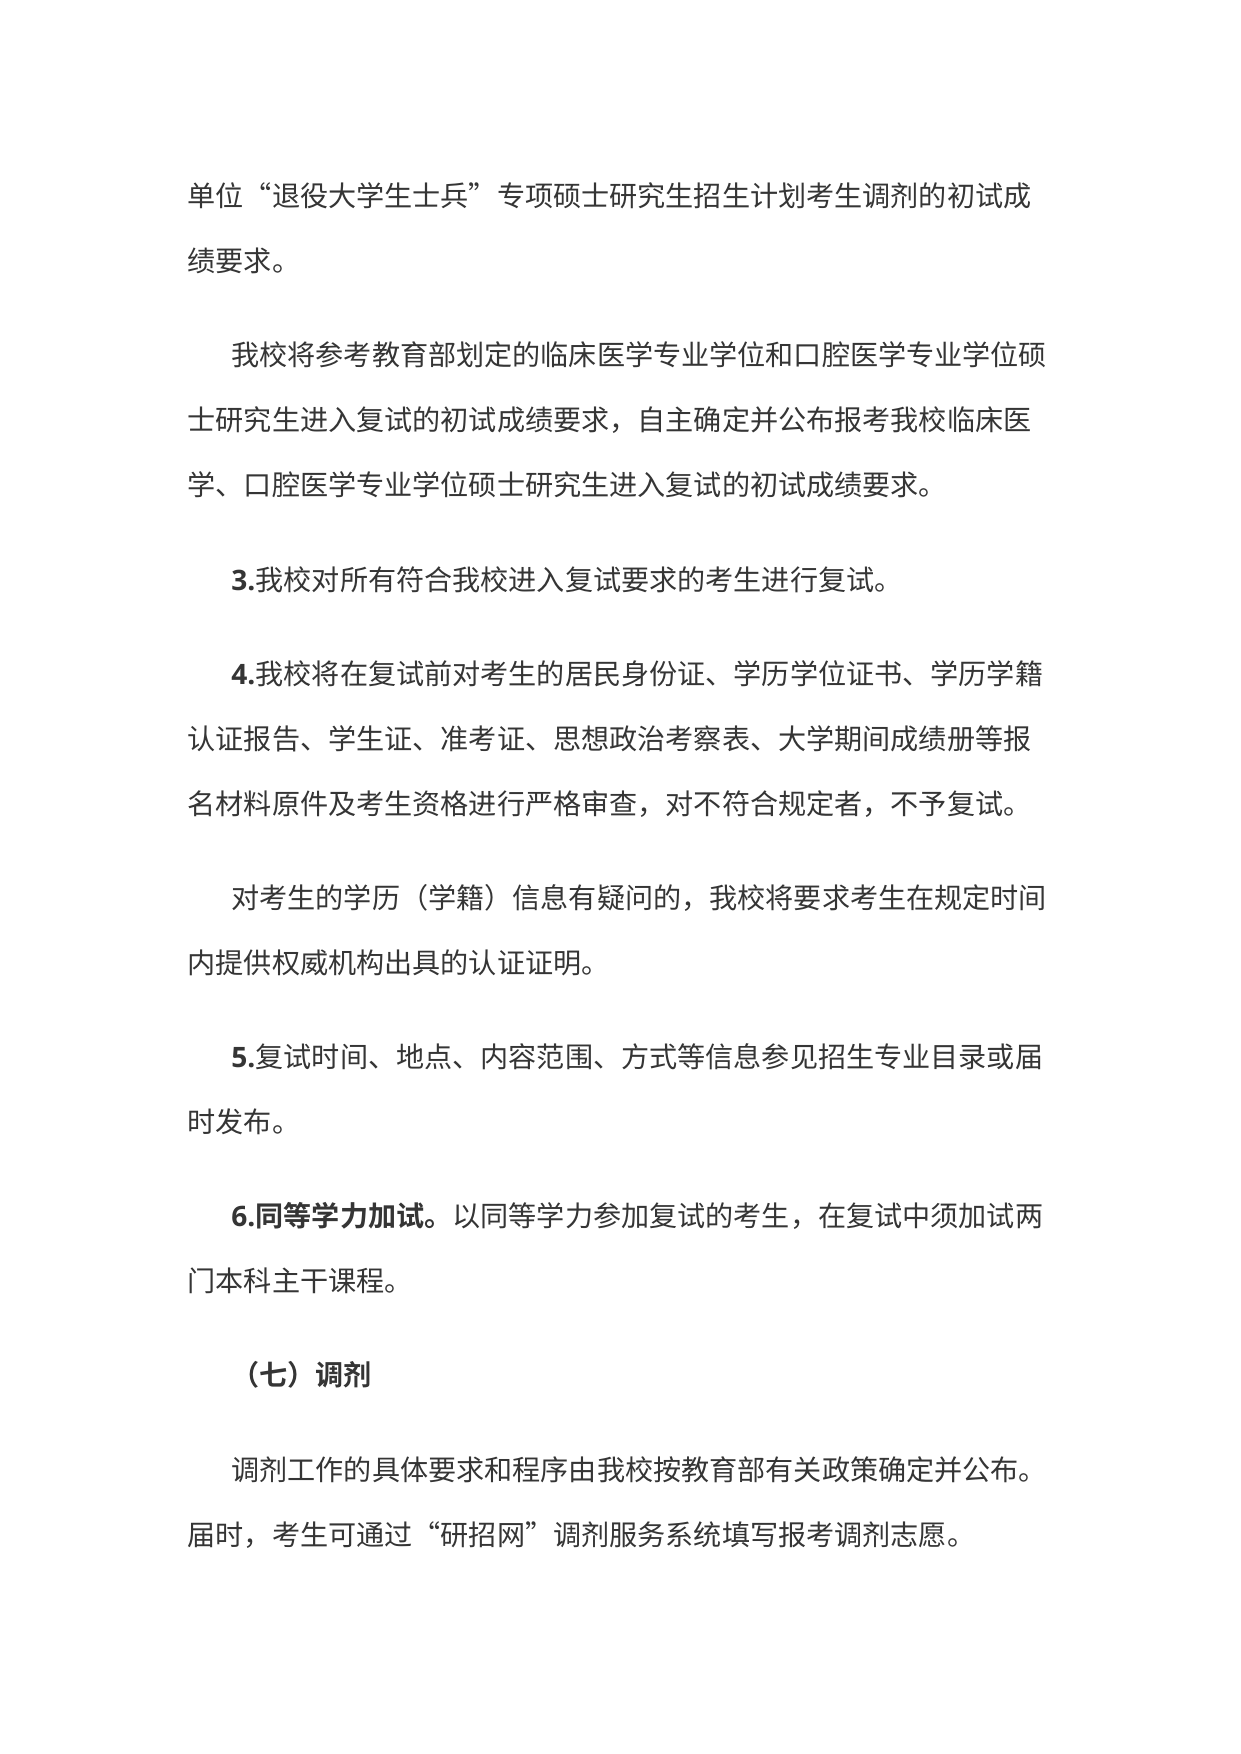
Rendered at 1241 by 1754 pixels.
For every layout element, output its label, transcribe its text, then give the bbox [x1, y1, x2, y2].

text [187, 162, 1053, 292]
text 我校将参考教育部划定的临床医学专业学位和口腔医学专业学位硕士研究生进入复试的初试成绩要求，自主确定并公布报考我校临床医学、口腔医学专业学位硕士研究生进入复试的初试成绩要求。 [187, 321, 1053, 516]
text 调剂工作的具体要求和程序由我校按教育部有关政策确定并公布。届时，考生可通过“研招网”调剂服务系统填写报考调剂志愿。 [187, 1435, 1053, 1565]
text 4.我校将在复试前对考生的居民身份证、学历学位证书、学历学籍认证报告、学生证、准考证、思想政治考察表、大学期间成绩册等报名材料原件及考生资格进行严格审查，对不符合规定者，不予复试。 [187, 639, 1053, 834]
text 5.复试时间、地点、内容范围、方式等信息参见招生专业目录或届时发布。 [187, 1023, 1053, 1153]
text 6.同等学力加试。以同等学力参加复试的考生，在复试中须加试两门本科主干课程。 [187, 1182, 1053, 1312]
text 3.我校对所有符合我校进入复试要求的考生进行复试。 [187, 545, 1053, 610]
text 对考生的学历（学籍）信息有疑问的，我校将要求考生在规定时间内提供权威机构出具的认证证明。 [187, 864, 1053, 994]
text （七）调剂 [187, 1341, 1053, 1406]
